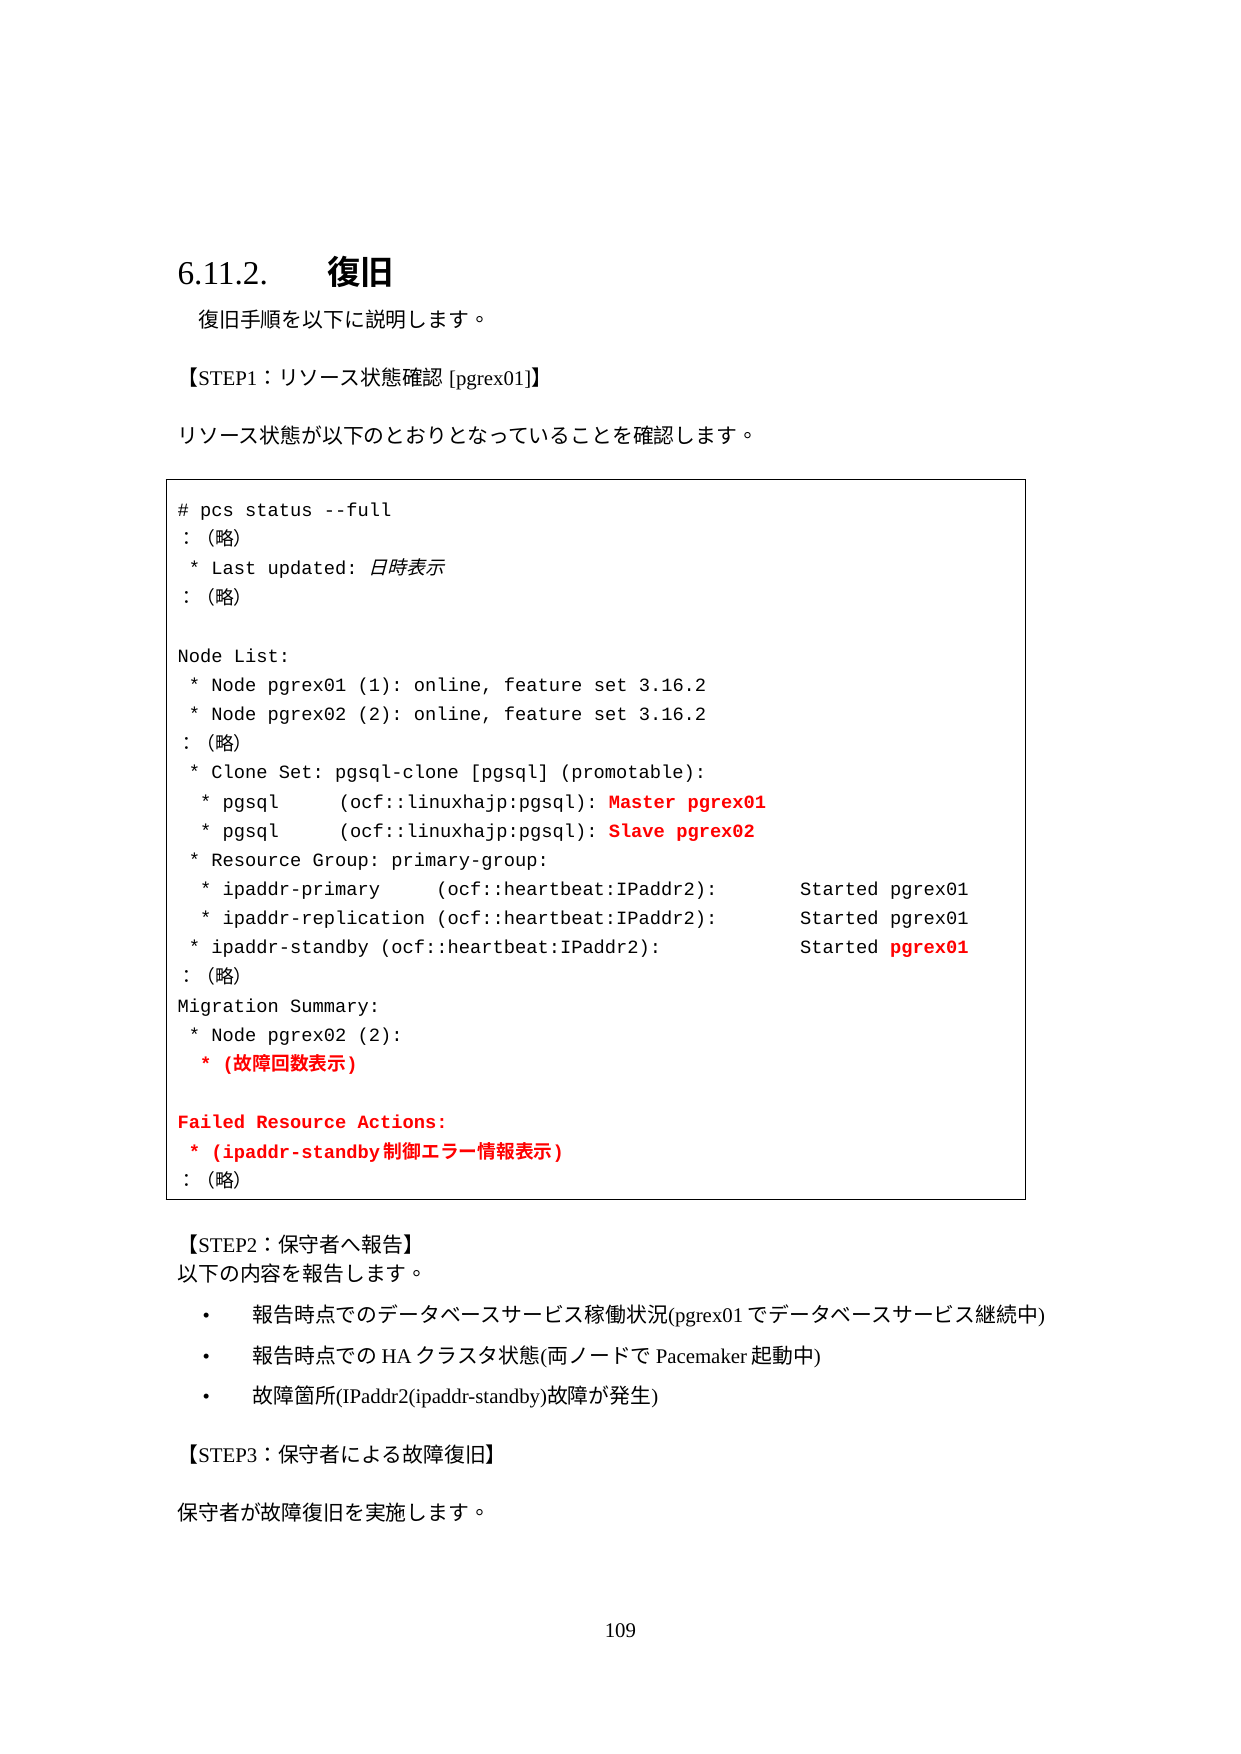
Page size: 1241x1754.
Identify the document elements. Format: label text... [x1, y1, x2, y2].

text 以下の内容を報告します。 [177, 1258, 1054, 1287]
text 【STEP1：リソース状態確認 [pgrex01]】 [177, 363, 1054, 392]
text リソース状態が以下のとおりとなっていることを確認します。 [177, 421, 1054, 450]
list 故障箇所(IPaddr2(ipaddr-standby)故障が発生) [202, 1382, 1063, 1410]
table_header # pcs status --full ：（略） * Last updated: 日時表示 ：（略） Node List: * Node pgrex01 (1): online, feature set 3.16.2 * Node pgrex02 (2): online, feature set 3.16.2 ：（略） * Clone Set: pgsql-clone [pgsql] (promotable): * pgsql (ocf::linuxhajp:pgsql): Master pgrex01 * pgsql (ocf::linuxhajp:pgsql): Slave pgrex02 * Resource Group: primary-group: * ipaddr-primary (ocf::heartbeat:IPaddr2): Started pgrex01 * ipaddr-replication (ocf::heartbeat:IPaddr2): Started pgrex01 * ipaddr-standby (ocf::heartbeat:IPaddr2): Started pgrex01 ：（略） Migration Summary: * Node pgrex02 (2): * (故障回数表示) Failed Resource Actions: * (ipaddr-standby制御エラー情報表示) ：（略） [167, 480, 1025, 1199]
subtitle 復旧 [177, 248, 1063, 294]
list 報告時点でのデータベースサービス稼働状況(pgrex01でデータベースサービス継続中) [202, 1300, 1063, 1328]
text 保守者が故障復旧を実施します。 [177, 1498, 1054, 1527]
text 【STEP2：保守者へ報告】 [177, 1229, 1054, 1258]
text 復旧手順を以下に説明します。 [177, 304, 1054, 333]
text 【STEP3：保守者による故障復旧】 [177, 1439, 1054, 1468]
list 報告時点でのHAクラスタ状態(両ノードでPacemaker起動中) [202, 1341, 1063, 1369]
